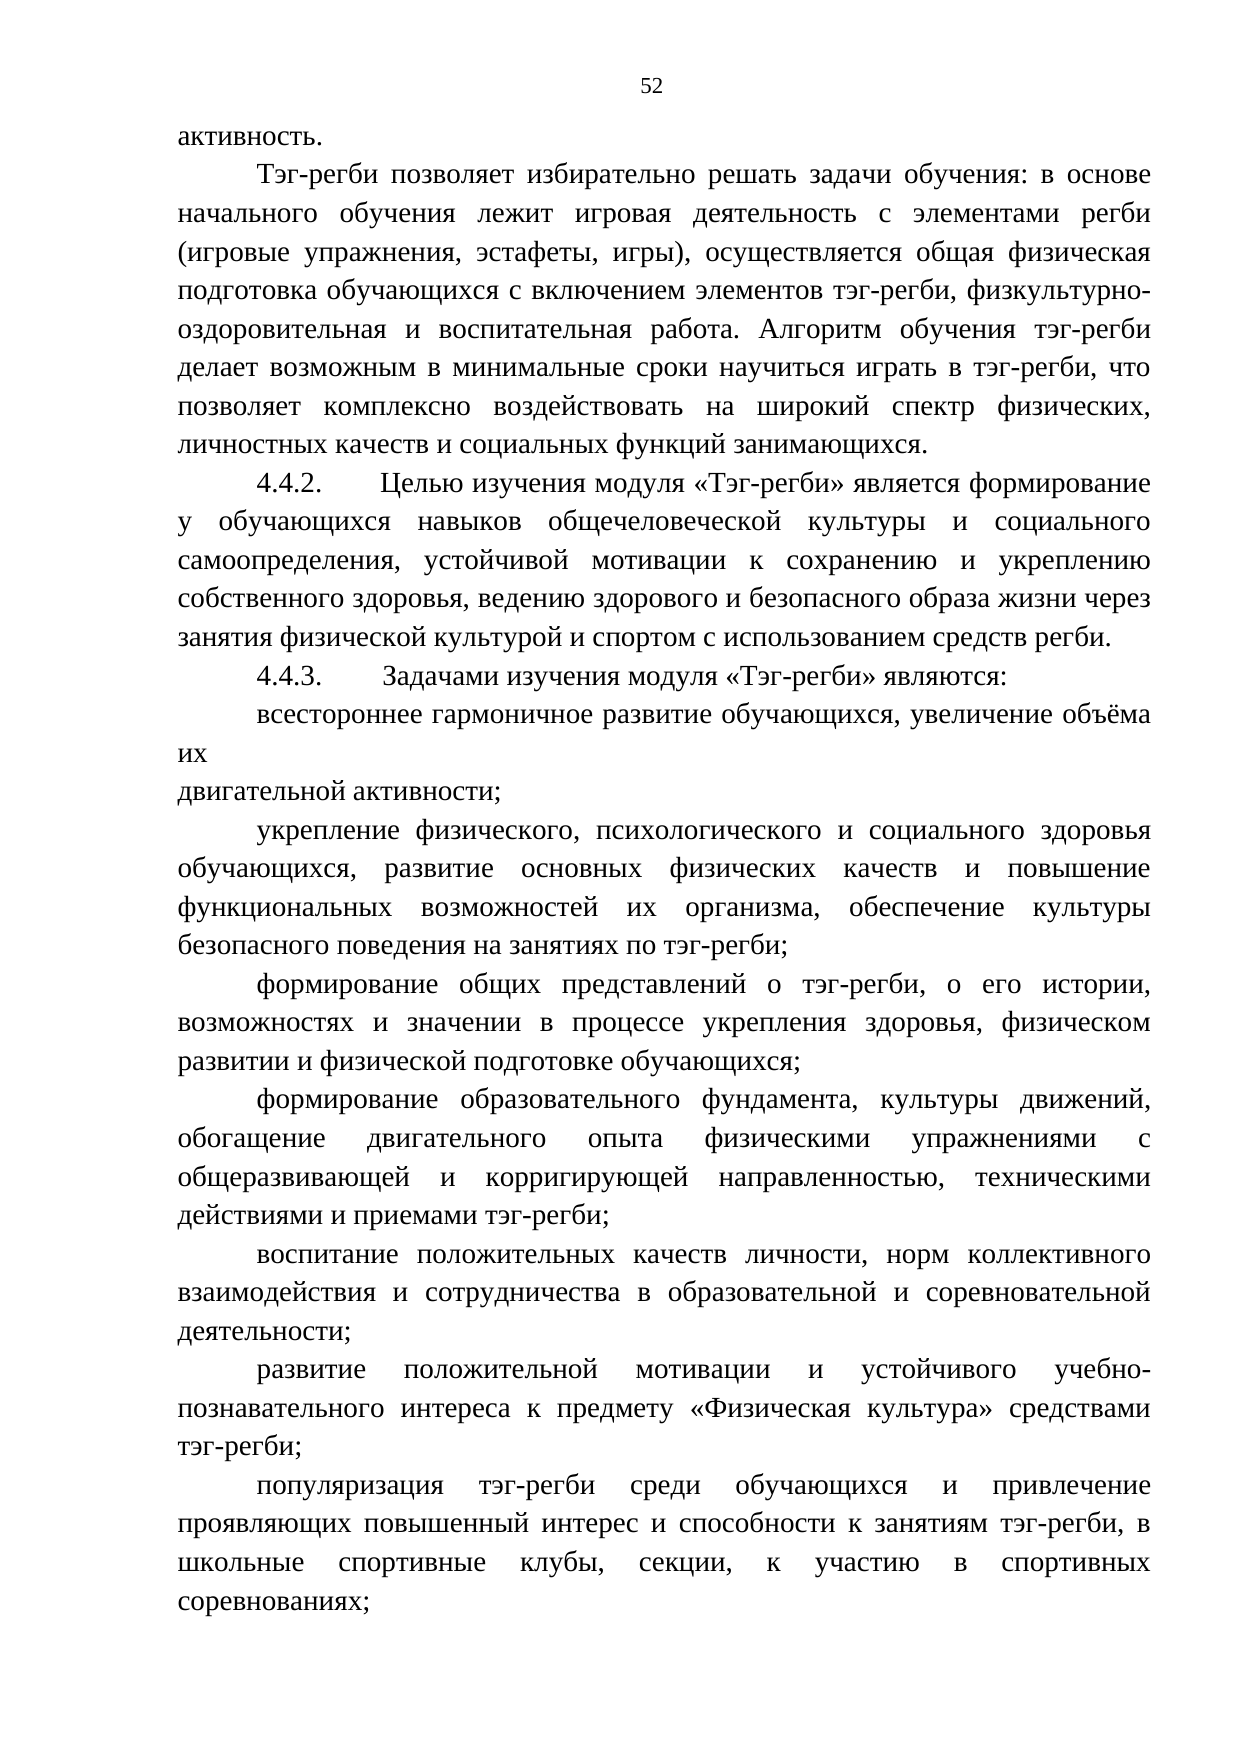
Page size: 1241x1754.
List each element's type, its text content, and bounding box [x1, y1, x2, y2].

text воспитание положительных качеств личности, норм коллективного взаимодействия и сотрудничества в образовательной и соревновательной деятельности; [177, 1236, 1152, 1346]
text формирование общих представлений о тэг-регби, о его истории, возможностях и значении в процессе укрепления здоровья, физическом развитии и физической подготовке обучающихся; [177, 966, 1152, 1077]
list Задачами изучения модуля «Тэг-регби» являются: [177, 658, 1152, 691]
text Тэг-регби позволяет избирательно решать задачи обучения: в основе начального обучения лежит игровая деятельность с элементами регби (игровые упражнения, эстафеты, игры), осуществляется общая физическая подготовка обучающихся с включением элементов тэг-регби, физкультурно-оздоровительная и воспитательная работа. Алгоритм обучения тэг-регби делает возможным в минимальные сроки научиться играть в тэг-регби, что позволяет комплексно воздействовать на широкий спектр физических, личностных качеств и социальных функций занимающихся. [177, 157, 1152, 460]
text формирование образовательного фундамента, культуры движений, обогащение двигательного опыта физическими упражнениями с общеразвивающей и корригирующей направленностью, техническими действиями и приемами тэг-регби; [177, 1082, 1152, 1231]
text популяризация тэг-регби среди обучающихся и привлечение проявляющих повышенный интерес и способности к занятиям тэг-регби, в школьные спортивные клубы, секции, к участию в спортивных соревнованиях; [177, 1467, 1152, 1616]
text всестороннее гармоничное развитие обучающихся, увеличение объёма их [177, 696, 1152, 768]
text двигательной активности; [177, 773, 1152, 807]
text укрепление физического, психологического и социального здоровья обучающихся, развитие основных физических качеств и повышение функциональных возможностей их организма, обеспечение культуры безопасного поведения на занятиях по тэг-регби; [177, 812, 1152, 961]
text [177, 118, 1152, 152]
list Целью изучения модуля «Тэг-регби» является формирование у обучающихся навыков общечеловеческой культуры и социального самоопределения, устойчивой мотивации к сохранению и укреплению собственного здоровья, ведению здорового и безопасного образа жизни через занятия физической культурой и спортом с использованием средств регби. [177, 465, 1152, 653]
text развитие положительной мотивации и устойчивого учебно-познавательного интереса к предмету «Физическая культура» средствами тэг-регби; [177, 1351, 1152, 1462]
